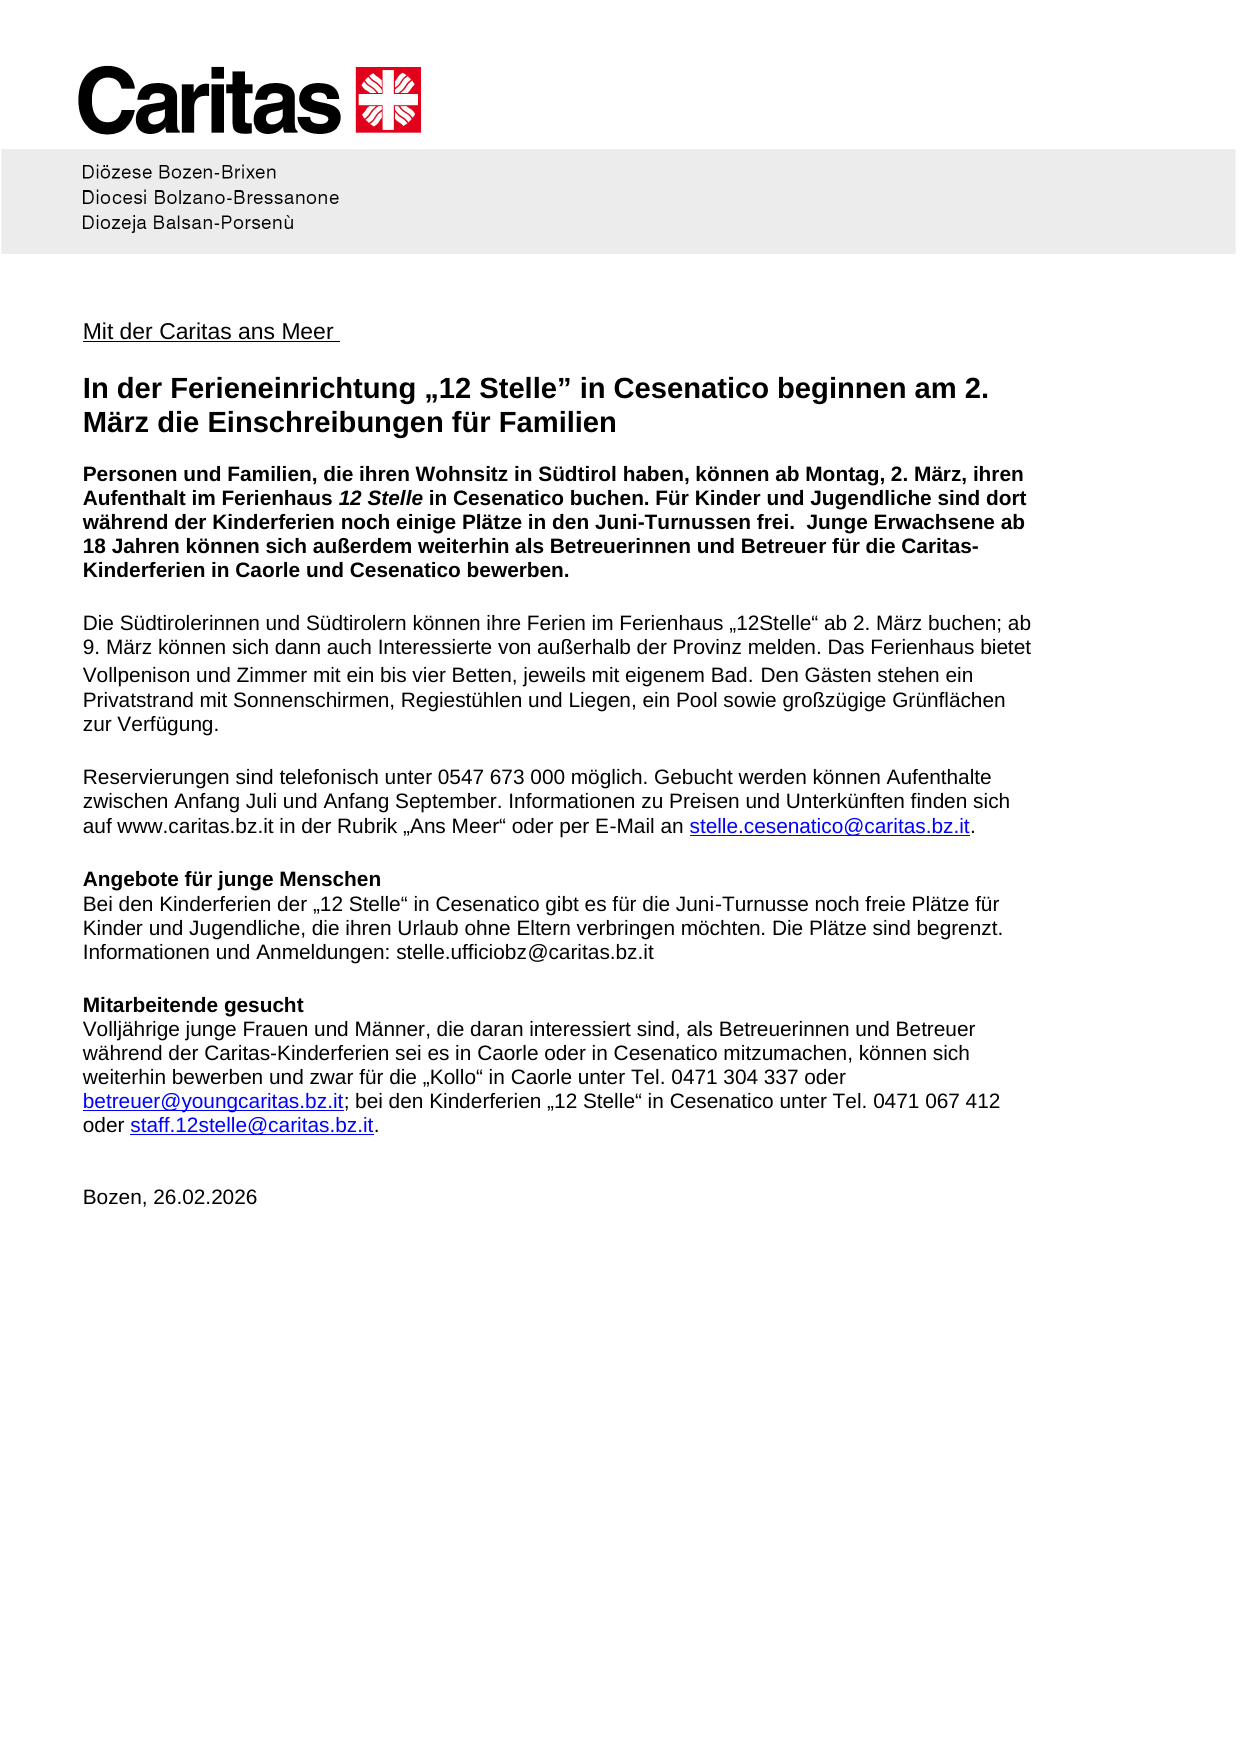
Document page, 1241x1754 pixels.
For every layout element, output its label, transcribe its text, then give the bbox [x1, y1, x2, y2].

text Bozen, 26.02.2026 [83, 1184, 1033, 1208]
text Volljährige junge Frauen und Männer, die daran interessiert sind, als Betreuerinnen und Betreuer während der Caritas-Kinderferien sei es in Caorle oder in Cesenatico mitzumachen, können sich weiterhin bewerben und zwar für die „Kollo“ in Caorle unter Tel. 0471 304 337 oder betreuer@youngcaritas.bz.it; bei den Kinderferien „12 Stelle“ in Cesenatico unter Tel. 0471 067 412 oder staff.12stelle@caritas.bz.it. [83, 1017, 1033, 1137]
title In der Ferieneinrichtung „12 Stelle” in Cesenatico beginnen am 2. März die Einschreibungen für Familien [83, 371, 1033, 438]
text Reservierungen sind telefonisch unter 0547 673 000 möglich. Gebucht werden können Aufenthalte zwischen Anfang Juli und Anfang September. Informationen zu Preisen und Unterkünften finden sich auf www.caritas.bz.it in der Rubrik „Ans Meer“ oder per E‑Mail an stelle.cesenatico@caritas.bz.it. [83, 765, 1033, 838]
title Mit der Caritas ans Meer [83, 318, 1033, 345]
text Die Südtirolerinnen und Südtirolern können ihre Ferien im Ferienhaus „12Stelle“ ab 2. März buchen; ab 9. März können sich dann auch Interessierte von außerhalb der Provinz melden. Das Ferienhaus bietet Vollpenison und Zimmer mit ein bis vier Betten, jeweils mit eigenem Bad. Den Gästen stehen ein Privatstrand mit Sonnenschirmen, Regiestühlen und Liegen, ein Pool sowie großzügige Grünflächen zur Verfügung. [83, 611, 1033, 736]
text Angebote für junge Menschen [83, 867, 1033, 891]
text Mitarbeitende gesucht [83, 993, 1033, 1017]
picture [0, 0, 1236, 253]
text Personen und Familien, die ihren Wohnsitz in Südtirol haben, können ab Montag, 2. März, ihren Aufenthalt im Ferienhaus 12 Stelle in Cesenatico buchen. Für Kinder und Jugendliche sind dort während der Kinderferien noch einige Plätze in den Juni-Turnussen frei. Junge Erwachsene ab 18 Jahren können sich außerdem weiterhin als Betreuerinnen und Betreuer für die Caritas-Kinderferien in Caorle und Cesenatico bewerben. [83, 462, 1033, 582]
text Bei den Kinderferien der „12 Stelle“ in Cesenatico gibt es für die Juni‑Turnusse noch freie Plätze für Kinder und Jugendliche, die ihren Urlaub ohne Eltern verbringen möchten. Die Plätze sind begrenzt. Informationen und Anmeldungen: stelle.ufficiobz@caritas.bz.it [83, 891, 1033, 964]
